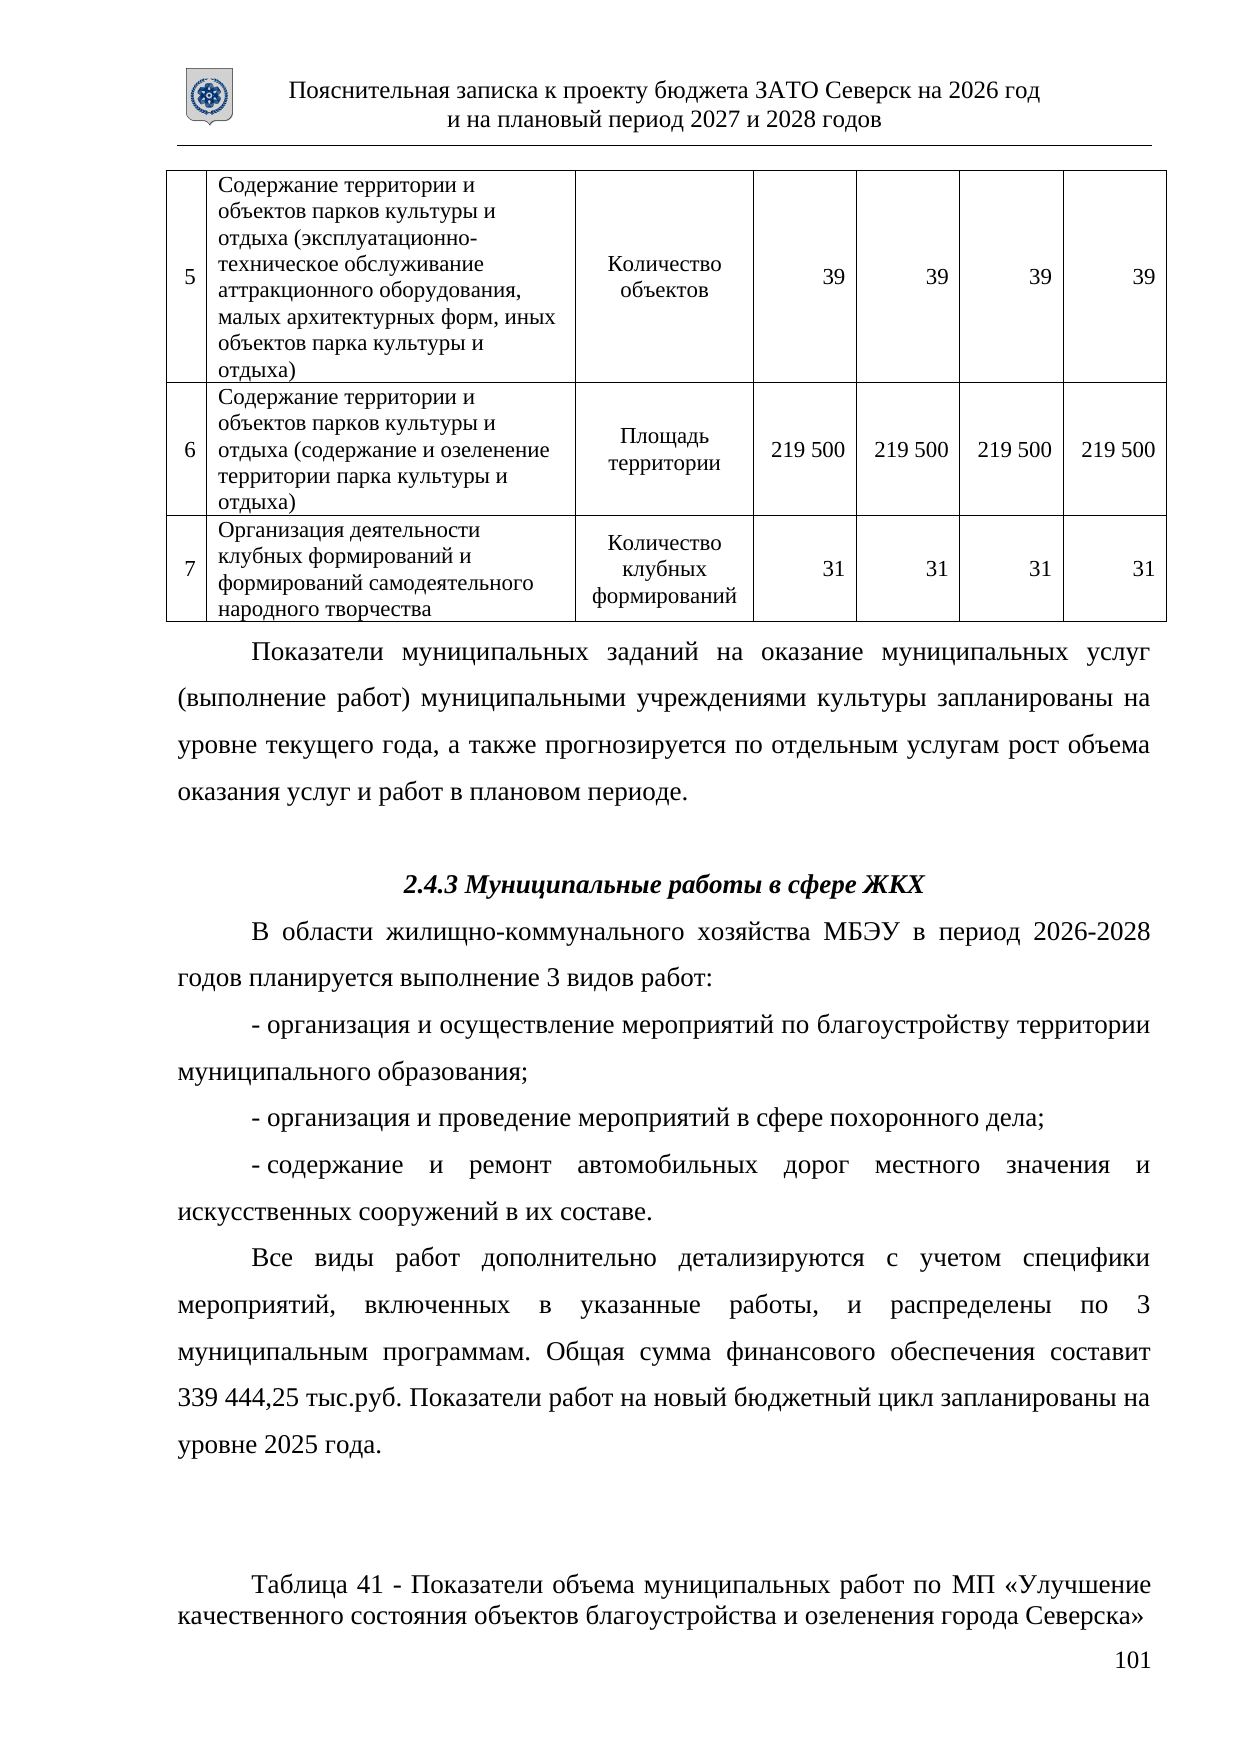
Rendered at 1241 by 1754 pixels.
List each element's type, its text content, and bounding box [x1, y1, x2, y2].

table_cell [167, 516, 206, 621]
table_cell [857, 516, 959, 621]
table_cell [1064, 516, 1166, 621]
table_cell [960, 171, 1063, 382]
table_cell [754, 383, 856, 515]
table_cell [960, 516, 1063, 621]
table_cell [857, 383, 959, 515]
text 2.4.3 Муниципальные работы в сфере ЖКХ [177, 868, 1152, 899]
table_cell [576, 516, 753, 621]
text Все виды работ дополнительно детализируются с учетом специфики мероприятий, включенных в указанные работы, и распределены по 3 муниципальным программам. Общая сумма финансового обеспечения составит 339 444,25 тыс.руб. Показатели работ на новый бюджетный цикл запланированы на уровне 2025 года. [177, 1241, 1152, 1459]
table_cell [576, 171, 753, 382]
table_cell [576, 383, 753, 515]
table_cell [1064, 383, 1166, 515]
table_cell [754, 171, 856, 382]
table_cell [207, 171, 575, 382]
text Таблица 41 - Показатели объема муниципальных работ по МП «Улучшение качественного состояния объектов благоустройства и озеленения города Северска» [177, 1568, 1152, 1630]
text - содержание и ремонт автомобильных дорог местного значения и искусственных сооружений в их составе. [177, 1148, 1152, 1226]
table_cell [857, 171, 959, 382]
text Показатели муниципальных заданий на оказание муниципальных услуг (выполнение работ) муниципальными учреждениями культуры запланированы на уровне текущего года, а также прогнозируется по отдельным услугам рост объема оказания услуг и работ в плановом периоде. [177, 635, 1152, 806]
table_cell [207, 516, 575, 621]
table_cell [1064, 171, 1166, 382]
text - организация и осуществление мероприятий по благоустройству территории муниципального образования; [177, 1008, 1152, 1086]
text - организация и проведение мероприятий в сфере похоронного дела; [177, 1101, 1152, 1133]
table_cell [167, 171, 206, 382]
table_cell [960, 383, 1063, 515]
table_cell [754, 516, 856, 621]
text В области жилищно-коммунального хозяйства МБЭУ в период 2026-2028 годов планируется выполнение 3 видов работ: [177, 915, 1152, 993]
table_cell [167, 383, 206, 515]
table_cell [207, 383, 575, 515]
picture [186, 68, 233, 126]
